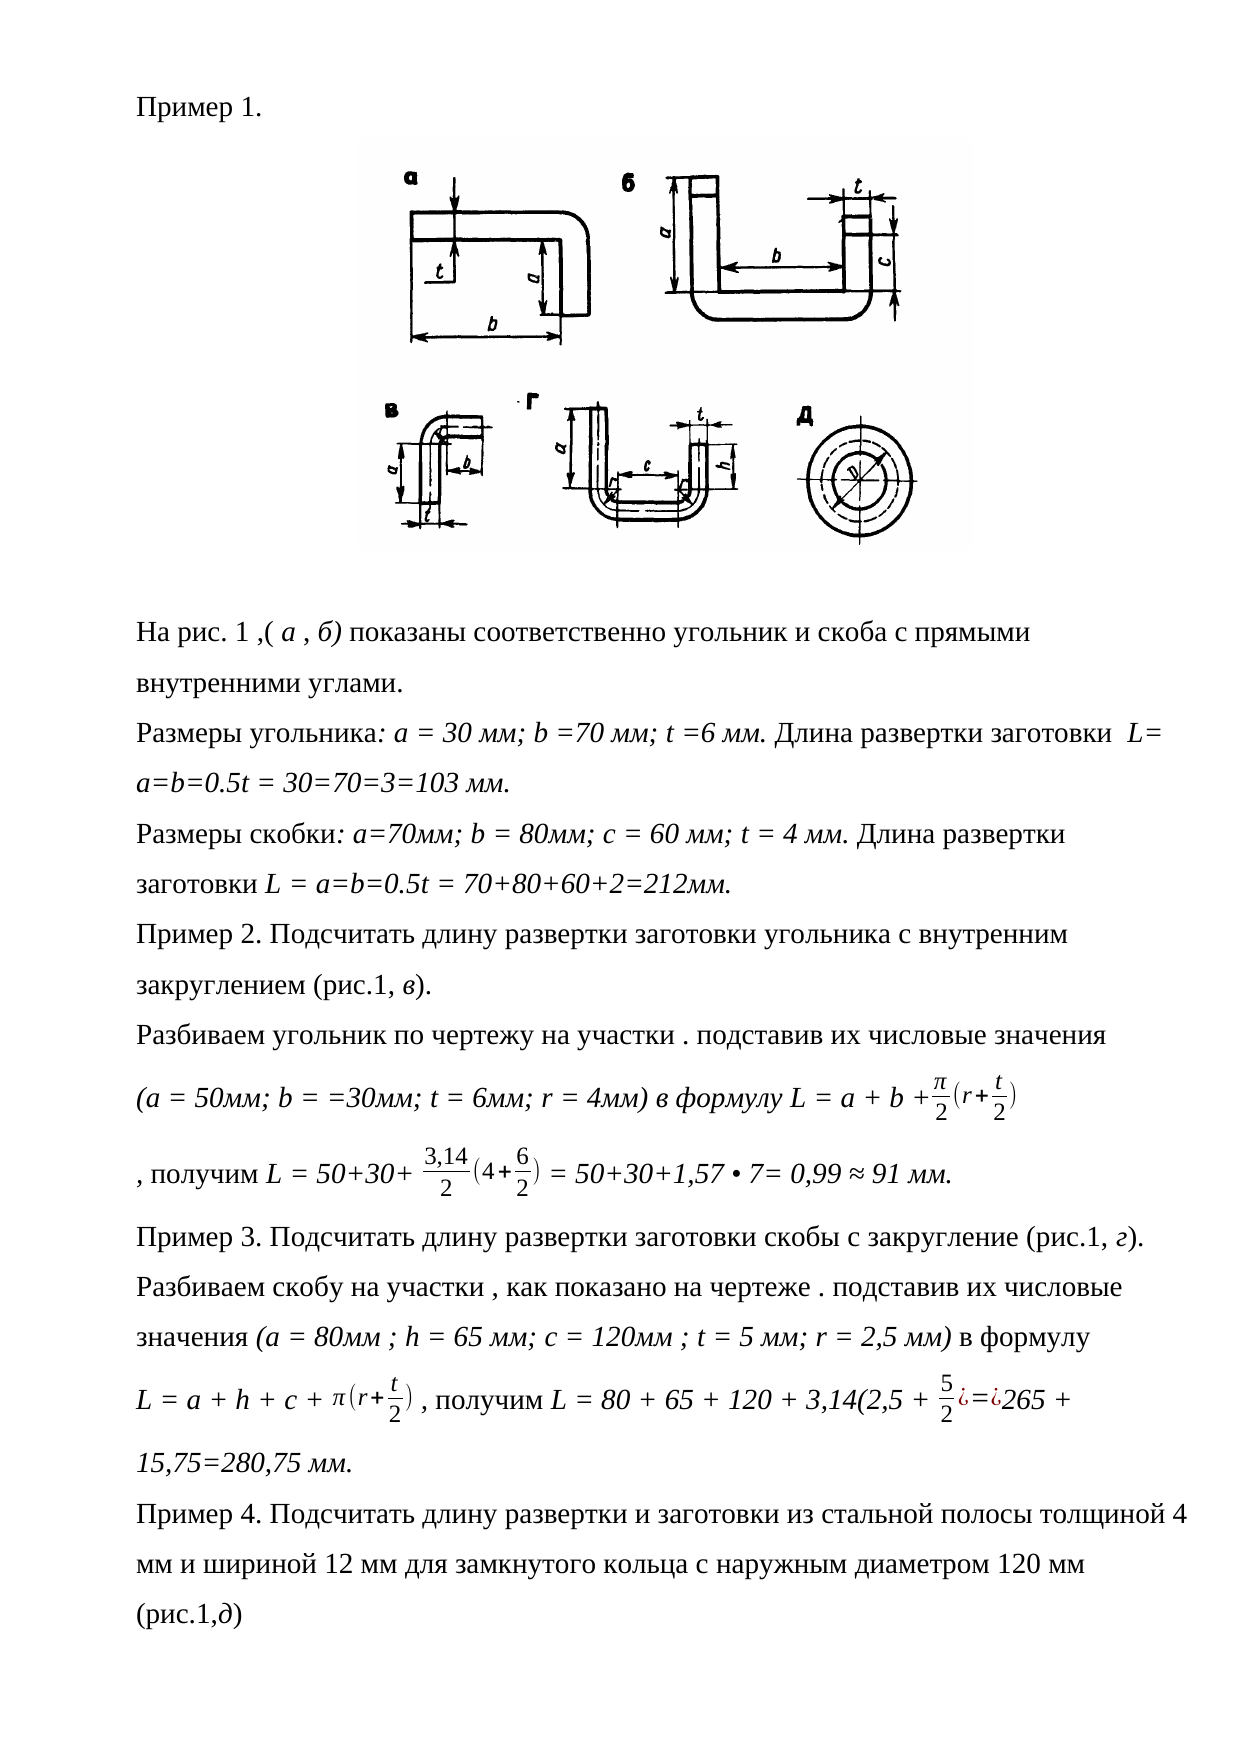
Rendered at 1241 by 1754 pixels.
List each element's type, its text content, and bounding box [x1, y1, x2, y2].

text Размеры угольника: а = 30 мм; b =70 мм; t =6 мм. Длина развертки заготовки L= a=b=0.5t = 30=70=3=103 мм. [136, 715, 1193, 799]
text , получим L = 50+30+ = 50+30+1,57 • 7= 0,99 ≈ 91 мм. [136, 1143, 1193, 1202]
text L = a + h + c + , получим L = 80 + 65 + 120 + 3,14(2,5 + 265 + 15,75=280,75 мм. [136, 1370, 1193, 1479]
text Пример 1. [136, 89, 1193, 122]
picture [355, 138, 973, 550]
text (a = 50мм; b = =30мм; t = 6мм; r = 4мм) в формулу L = a + b + [136, 1067, 1193, 1126]
text Разбиваем угольник по чертежу на участки . подставив их числовые значения [136, 1017, 1193, 1051]
text Разбиваем скобу на участки , как показано на чертеже . подставив их числовые значения (a = 80мм ; h = 65 мм; с = 120мм ; t = 5 мм; r = 2,5 мм) в формулу [136, 1269, 1193, 1353]
text Пример 4. Подсчитать длину развертки и заготовки из стальной полосы толщиной 4 мм и шириной 12 мм для замкнутого кольца с наружным диаметром 120 мм (рис.1,д) [136, 1496, 1193, 1630]
text На рис. 1 ,( а , б) показаны соответственно угольник и скоба с прямыми внутренними углами. [136, 614, 1193, 698]
text Пример 3. Подсчитать длину развертки заготовки скобы с закругление (рис.1, г). [136, 1219, 1193, 1252]
text Размеры скобки: a=70мм; b = 80мм; c = 60 мм; t = 4 мм. Длина развертки заготовки L = a=b=0.5t = 70+80+60+2=212мм. [136, 816, 1193, 900]
text Пример 2. Подсчитать длину развертки заготовки угольника с внутренним закруглением (рис.1, в). [136, 916, 1193, 1000]
